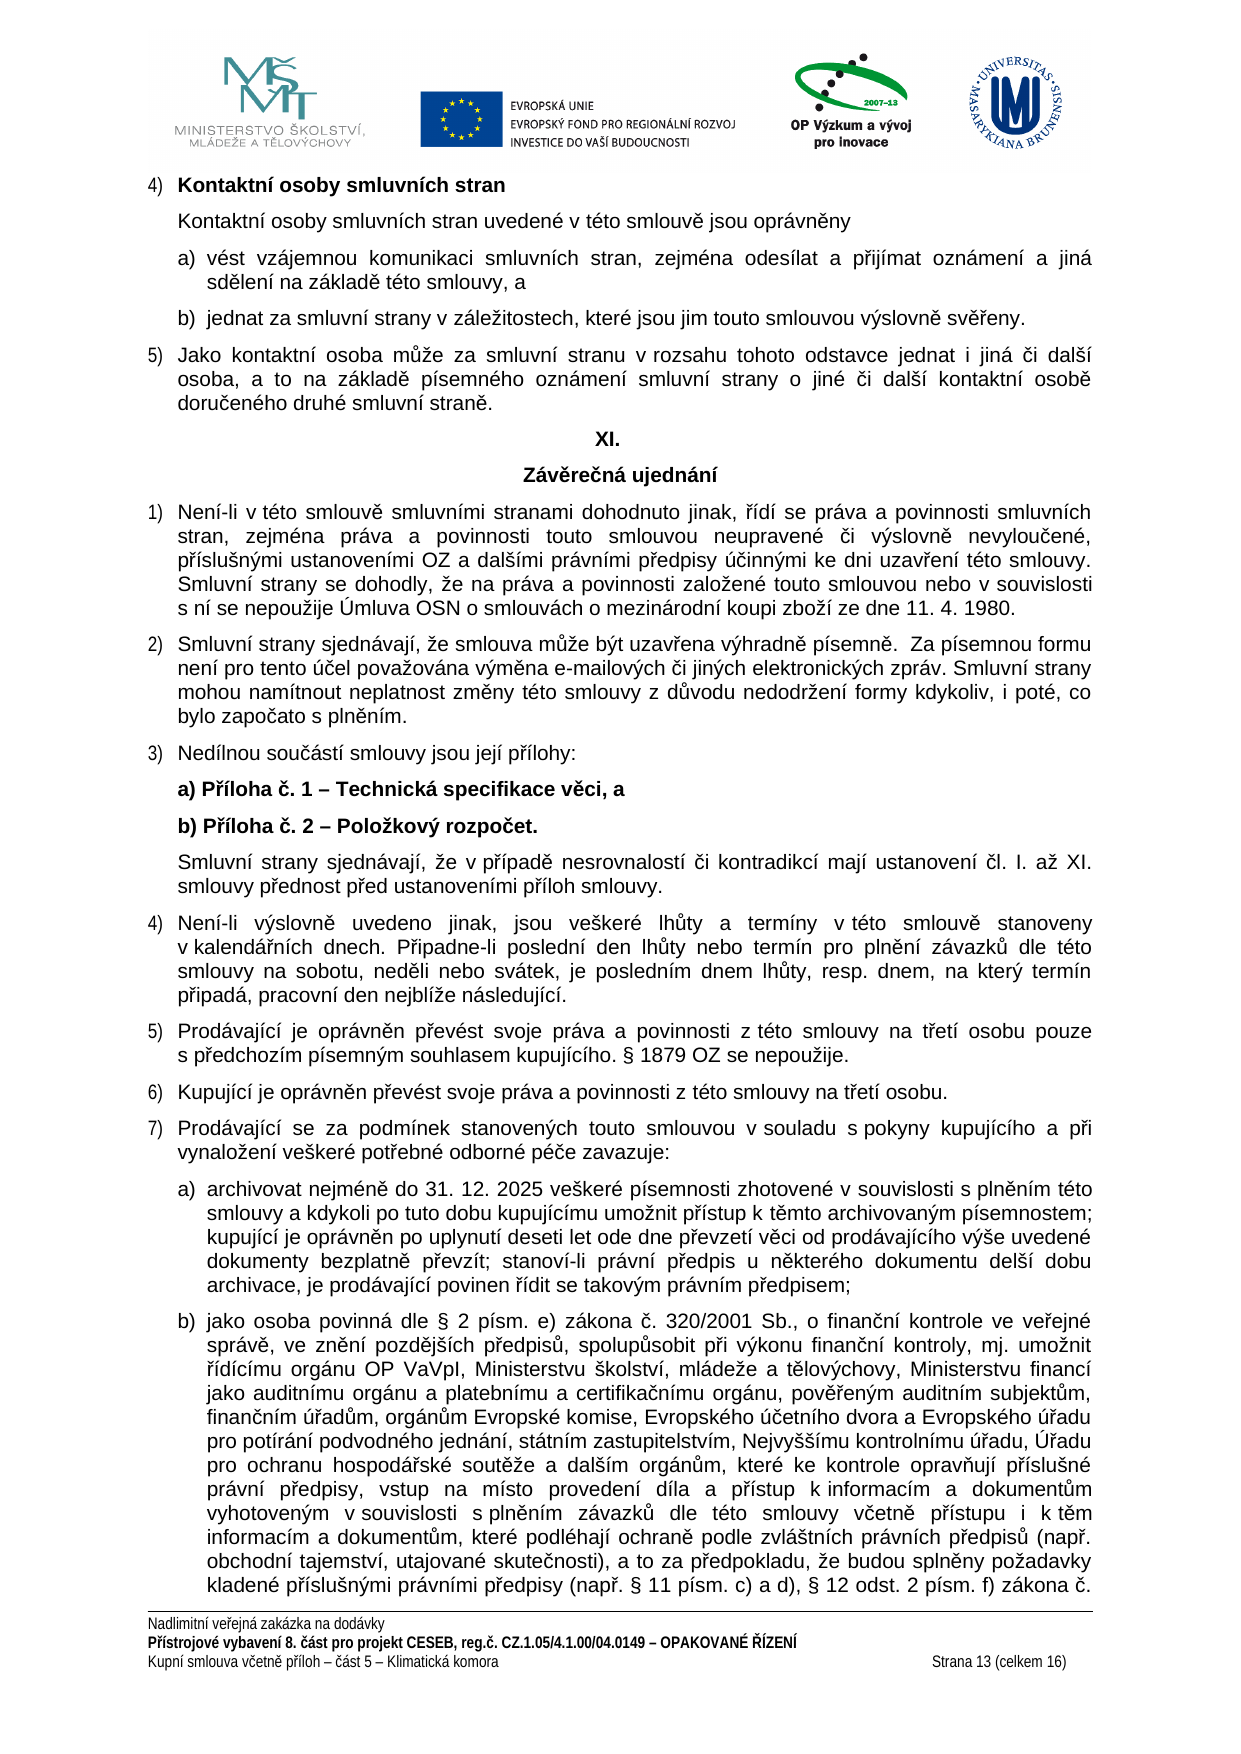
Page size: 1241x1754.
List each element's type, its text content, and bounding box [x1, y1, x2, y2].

list Není-li výslovně uvedeno jinak, jsou veškeré lhůty a termíny v této smlouvě stanoveny v kalendářních dnech. Připadne-li poslední den lhůty nebo termín pro plnění závazků dle této smlouvy na sobotu, neděli nebo svátek, je posledním dnem lhůty, resp. dnem, na který termín připadá, pracovní den nejblíže následující. [148, 911, 1093, 1006]
text b) Příloha č. 2 – Položkový rozpočet. [148, 814, 1093, 838]
text a) Příloha č. 1 – Technická specifikace věci, a [148, 777, 1093, 801]
list Kupující je oprávněn převést svoje práva a povinnosti z této smlouvy na třetí osobu. [148, 1079, 1093, 1103]
picture [147, 29, 1092, 173]
list Kontaktní osoby smluvních stran [148, 172, 1093, 197]
list archivovat nejméně do 31. 12. 2025 veškeré písemnosti zhotovené v souvislosti s plněním této smlouvy a kdykoli po tuto dobu kupujícímu umožnit přístup k těmto archivovaným písemnostem; kupující je oprávněn po uplynutí deseti let ode dne převzetí věci od prodávajícího výše uvedené dokumenty bezplatně převzít; stanoví-li právní předpis u některého dokumentu delší dobu archivace, je prodávající povinen řídit se takovým právním předpisem; [177, 1177, 1093, 1296]
list vést vzájemnou komunikaci smluvních stran, zejména odesílat a přijímat oznámení a jiná sdělení na základě této smlouvy, a [177, 246, 1093, 293]
list jednat za smluvní strany v záležitostech, které jsou jim touto smlouvou výslovně svěřeny. [177, 306, 1093, 330]
list Nedílnou součástí smlouvy jsou její přílohy: [148, 741, 1093, 765]
text Kontaktní osoby smluvních stran uvedené v této smlouvě jsou oprávněny [177, 209, 1093, 233]
list Není-li v této smlouvě smluvními stranami dohodnuto jinak, řídí se práva a povinnosti smluvních stran, zejména práva a povinnosti touto smlouvou neupravené či výslovně nevyloučené, příslušnými ustanoveními OZ a dalšími právními předpisy účinnými ke dni uzavření této smlouvy. Smluvní strany se dohodly, že na práva a povinnosti založené touto smlouvou nebo v souvislosti s ní se nepoužije Úmluva OSN o smlouvách o mezinárodní koupi zboží ze dne 11. 4. 1980. [148, 500, 1093, 620]
list Prodávající je oprávněn převést svoje práva a povinnosti z této smlouvy na třetí osobu pouze s předchozím písemným souhlasem kupujícího. § 1879 OZ se nepoužije. [148, 1019, 1093, 1067]
text Smluvní strany sjednávají, že v případě nesrovnalostí či kontradikcí mají ustanovení čl. I. až XI. smlouvy přednost před ustanoveními příloh smlouvy. [177, 850, 1093, 898]
list Smluvní strany sjednávají, že smlouva může být uzavřena výhradně písemně. Za písemnou formu není pro tento účel považována výměna e-mailových či jiných elektronických zpráv. Smluvní strany mohou namítnout neplatnost změny této smlouvy z důvodu nedodržení formy kdykoliv, i poté, co bylo započato s plněním. [148, 632, 1093, 728]
text Závěrečná ujednání [148, 463, 1093, 487]
list Prodávající se za podmínek stanovených touto smlouvou v souladu s pokyny kupujícího a při vynaložení veškeré potřebné odborné péče zavazuje: [148, 1116, 1093, 1164]
list Jako kontaktní osoba může za smluvní stranu v rozsahu tohoto odstavce jednat i jiná či další osoba, a to na základě písemného oznámení smluvní strany o jiné či další kontaktní osobě doručeného druhé smluvní straně. [148, 342, 1093, 414]
